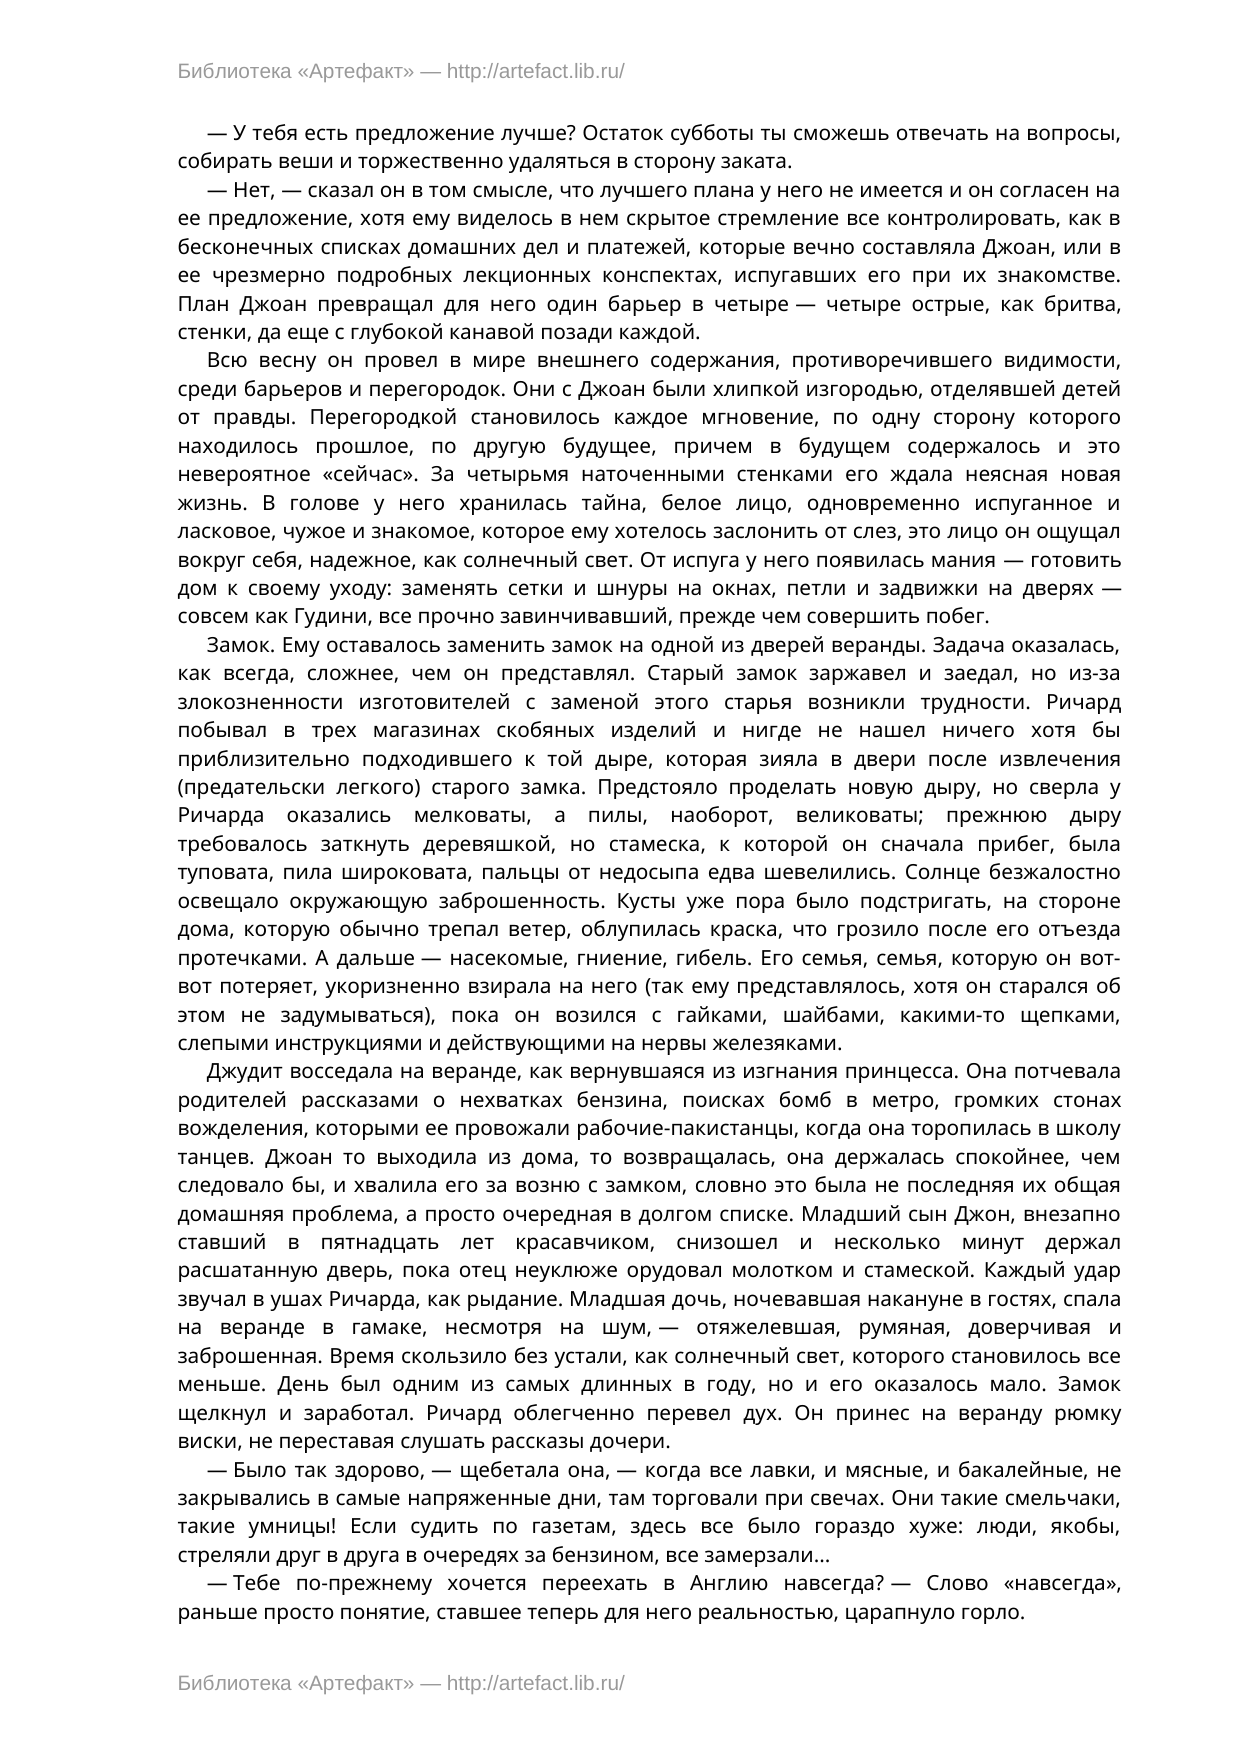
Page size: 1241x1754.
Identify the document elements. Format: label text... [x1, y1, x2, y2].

text — Нет, — сказал он в том смысле, что лучшего плана у него не имеется и он согласен на ее предложение, хотя ему виделось в нем скрытое стремление все контролировать, как в бесконечных списках домашних дел и платежей, которые вечно составляла Джоан, или в ее чрезмерно подробных лекционных конспектах, испугавших его при их знакомстве. План Джоан превращал для него один барьер в четыре — четыре острые, как бритва, стенки, да еще с глубокой канавой позади каждой. [177, 175, 1122, 346]
text — Было так здорово, — щебетала она, — когда все лавки, и мясные, и бакалейные, не закрывались в самые напряженные дни, там торговали при свечах. Они такие смельчаки, такие умницы! Если судить по газетам, здесь все было гораздо хуже: люди, якобы, стреляли друг в друга в очередях за бензином, все замерзали... [177, 1455, 1122, 1568]
text Замок. Ему оставалось заменить замок на одной из дверей веранды. Задача оказалась, как всегда, сложнее, чем он представлял. Старый замок заржавел и заедал, но из-за злокозненности изготовителей с заменой этого старья возникли трудности. Ричард побывал в трех магазинах скобяных изделий и нигде не нашел ничего хотя бы приблизительно подходившего к той дыре, которая зияла в двери после извлечения (предательски легкого) старого замка. Предстояло проделать новую дыру, но сверла у Ричарда оказались мелковаты, а пилы, наоборот, великоваты; прежнюю дыру требовалось заткнуть деревяшкой, но стамеска, к которой он сначала прибег, была туповата, пила широковата, пальцы от недосыпа едва шевелились. Солнце безжалостно освещало окружающую заброшенность. Кусты уже пора было подстригать, на стороне дома, которую обычно трепал ветер, облупилась краска, что грозило после его отъезда протечками. А дальше — насекомые, гниение, гибель. Его семья, семья, которую он вот-вот потеряет, укоризненно взирала на него (так ему представлялось, хотя он старался об этом не задумываться), пока он возился с гайками, шайбами, какими-то щепками, слепыми инструкциями и действующими на нервы железяками. [177, 630, 1122, 1057]
text — У тебя есть предложение лучше? Остаток субботы ты сможешь отвечать на вопросы, собирать веши и торжественно удаляться в сторону заката. [177, 118, 1122, 175]
text Джудит восседала на веранде, как вернувшаяся из изгнания принцесса. Она потчевала родителей рассказами о нехватках бензина, поисках бомб в метро, громких стонах вожделения, которыми ее провожали рабочие-пакистанцы, когда она торопилась в школу танцев. Джоан то выходила из дома, то возвращалась, она держалась спокойнее, чем следовало бы, и хвалила его за возню с замком, словно это была не последняя их общая домашняя проблема, а просто очередная в долгом списке. Младший сын Джон, внезапно ставший в пятнадцать лет красавчиком, снизошел и несколько минут держал расшатанную дверь, пока отец неуклюже орудовал молотком и стамеской. Каждый удар звучал в ушах Ричарда, как рыдание. Младшая дочь, ночевавшая накануне в гостях, спала на веранде в гамаке, несмотря на шум, — отяжелевшая, румяная, доверчивая и заброшенная. Время скользило без устали, как солнечный свет, которого становилось все меньше. День был одним из самых длинных в году, но и его оказалось мало. Замок щелкнул и заработал. Ричард облегченно перевел дух. Он принес на веранду рюмку виски, не переставая слушать рассказы дочери. [177, 1057, 1122, 1455]
text — Тебе по-прежнему хочется переехать в Англию навсегда? — Слово «навсегда», раньше просто понятие, ставшее теперь для него реальностью, царапнуло горло. [177, 1568, 1122, 1625]
text Всю весну он провел в мире внешнего содержания, противоречившего видимости, среди барьеров и перегородок. Они с Джоан были хлипкой изгородью, отделявшей детей от правды. Перегородкой становилось каждое мгновение, по одну сторону которого находилось прошлое, по другую будущее, причем в будущем содержалось и это невероятное «сейчас». За четырьмя наточенными стенками его ждала неясная новая жизнь. В голове у него хранилась тайна, белое лицо, одновременно испуганное и ласковое, чужое и знакомое, которое ему хотелось заслонить от слез, это лицо он ощущал вокруг себя, надежное, как солнечный свет. От испуга у него появилась мания — готовить дом к своему уходу: заменять сетки и шнуры на окнах, петли и задвижки на дверях — совсем как Гудини, все прочно завинчивавший, прежде чем совершить побег. [177, 346, 1122, 630]
